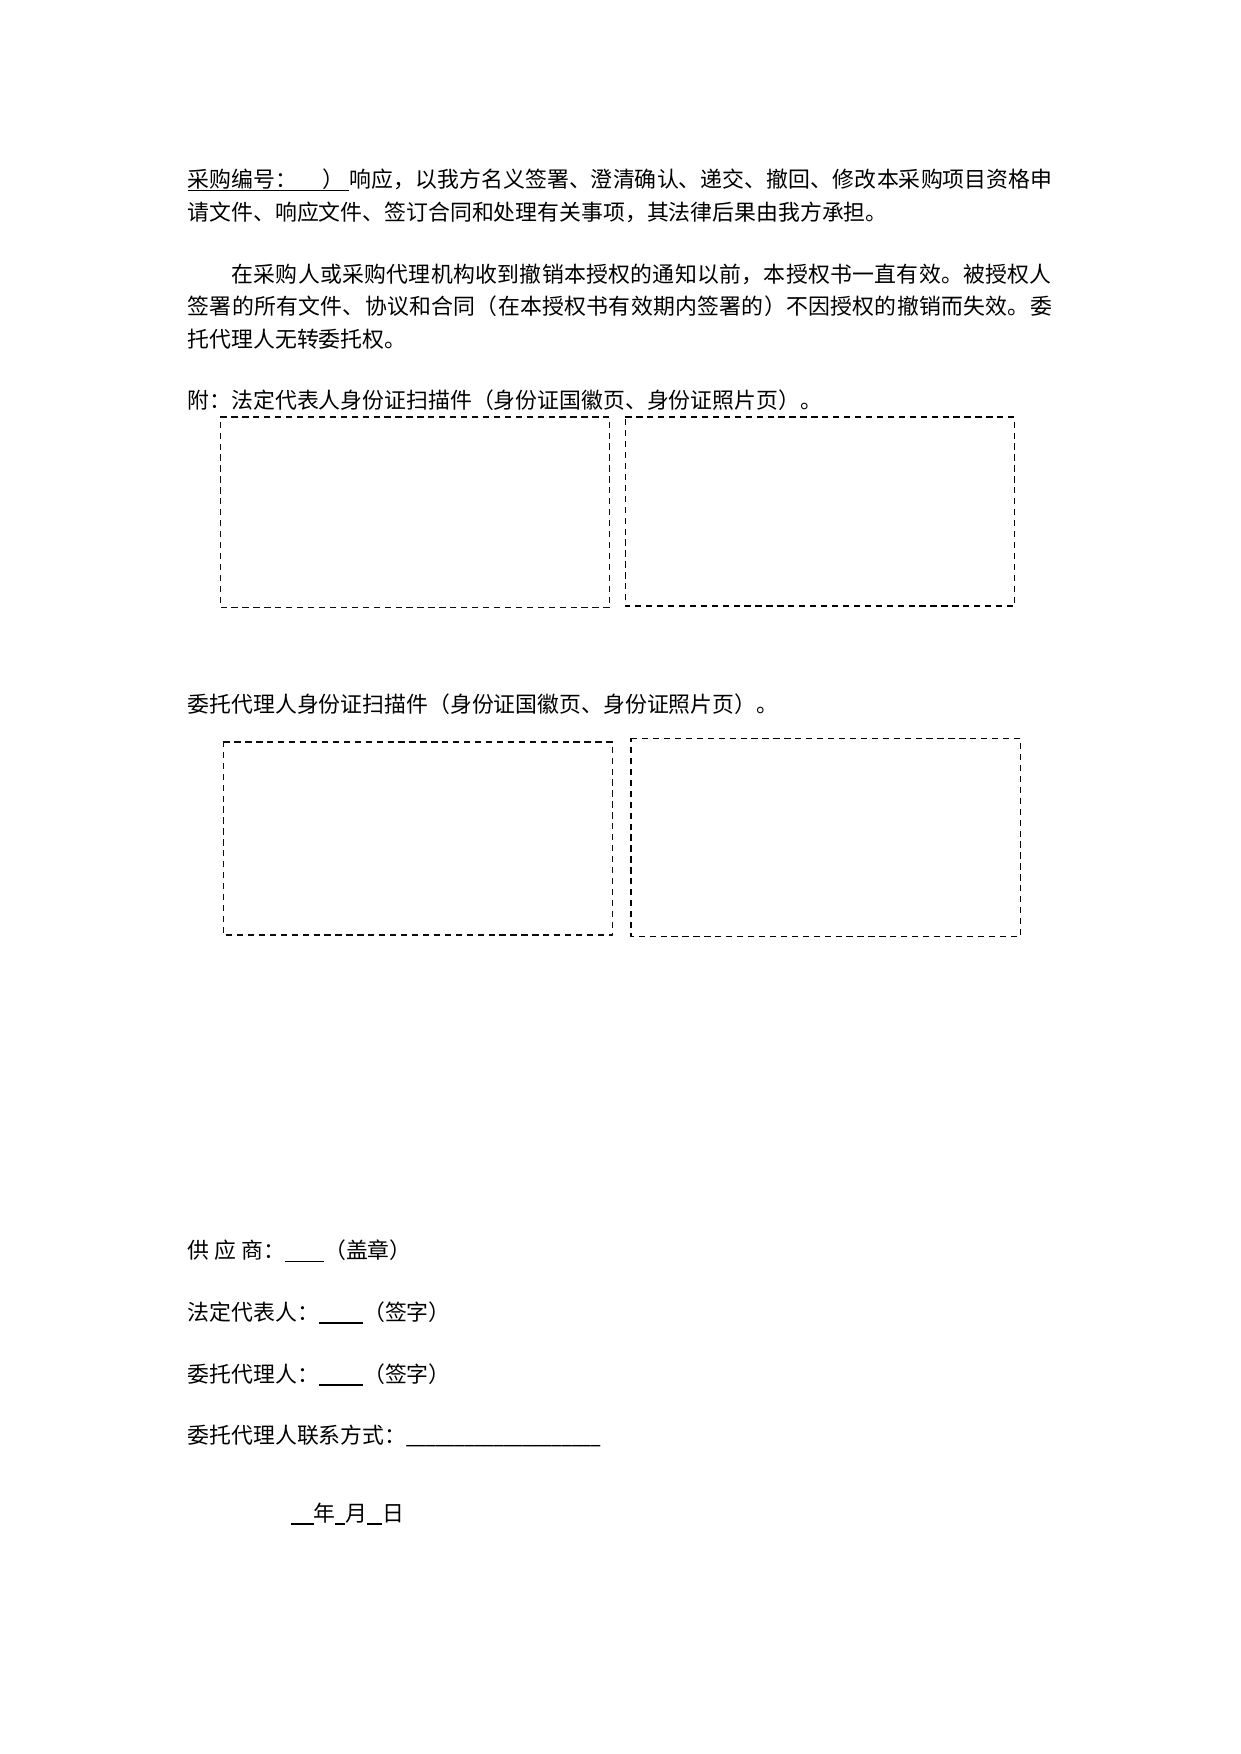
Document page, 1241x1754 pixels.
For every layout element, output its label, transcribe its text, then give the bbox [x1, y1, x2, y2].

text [187, 162, 1053, 227]
text 委托代理人身份证扫描件（身份证国徽页、身份证照片页）。 [187, 687, 1053, 719]
text 在采购人或采购代理机构收到撤销本授权的通知以前，本授权书一直有效。被授权人签署的所有文件、协议和合同（在本授权书有效期内签署的）不因授权的撤销而失效。委托代理人无转委托权。 [187, 256, 1053, 354]
text 委托代理人联系方式：____________________ [187, 1418, 1053, 1451]
text 年 月 日 [187, 1496, 1053, 1528]
text 附：法定代表人身份证扫描件（身份证国徽页、身份证照片页）。 [187, 383, 1053, 415]
text 供 应 商： （盖章） [187, 1233, 1053, 1266]
text 法定代表人： （签字） [187, 1295, 1053, 1327]
text 委托代理人： （签字） [187, 1356, 1053, 1389]
